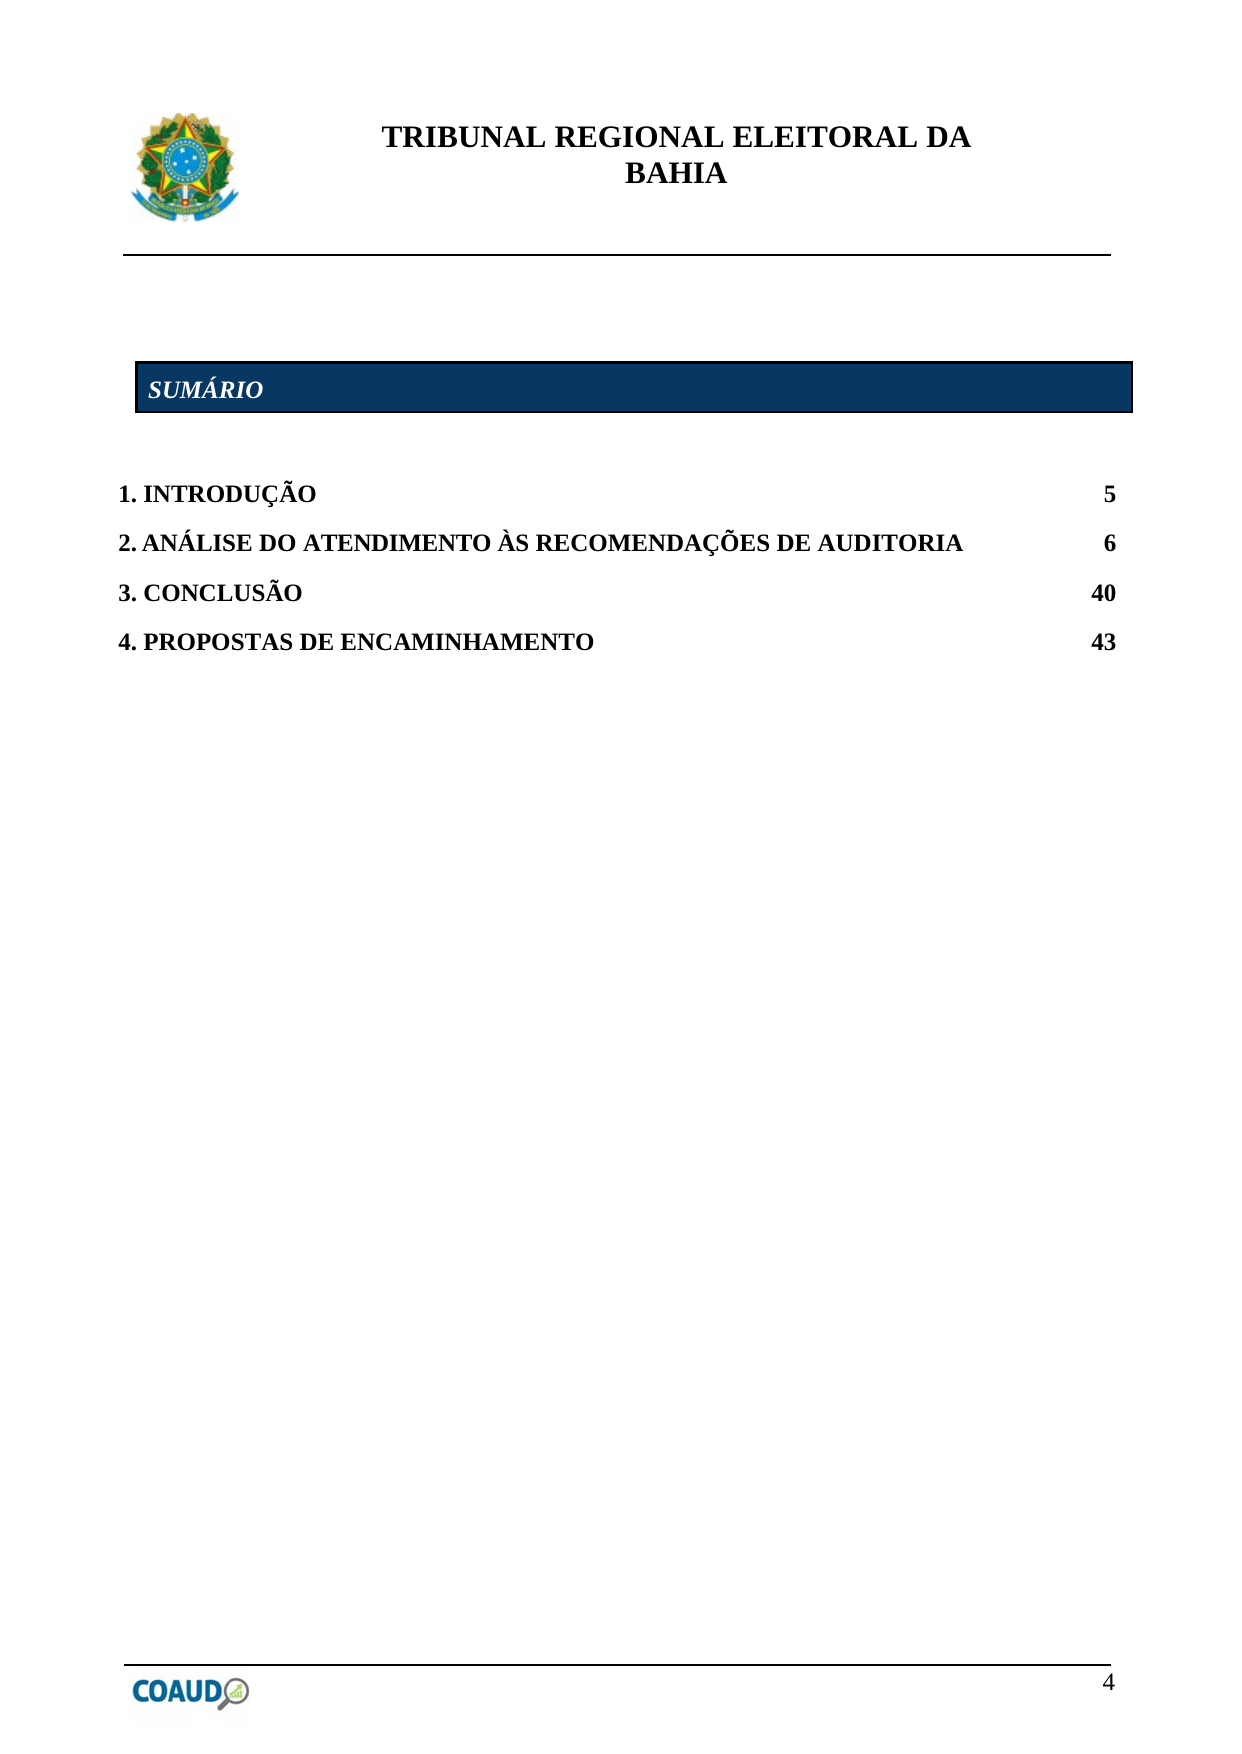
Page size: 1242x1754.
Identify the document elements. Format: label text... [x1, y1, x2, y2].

picture [130, 1666, 250, 1725]
list INTRODUÇÃO 5 [118, 479, 1187, 507]
list ANÁLISE DO ATENDIMENTO ÀS RECOMENDAÇÕES DE AUDITORIA 6 [118, 528, 1187, 557]
list PROPOSTAS DE ENCAMINHAMENTO 43 [118, 627, 1187, 656]
list CONCLUSÃO 40 [118, 578, 1187, 607]
picture [130, 113, 240, 222]
